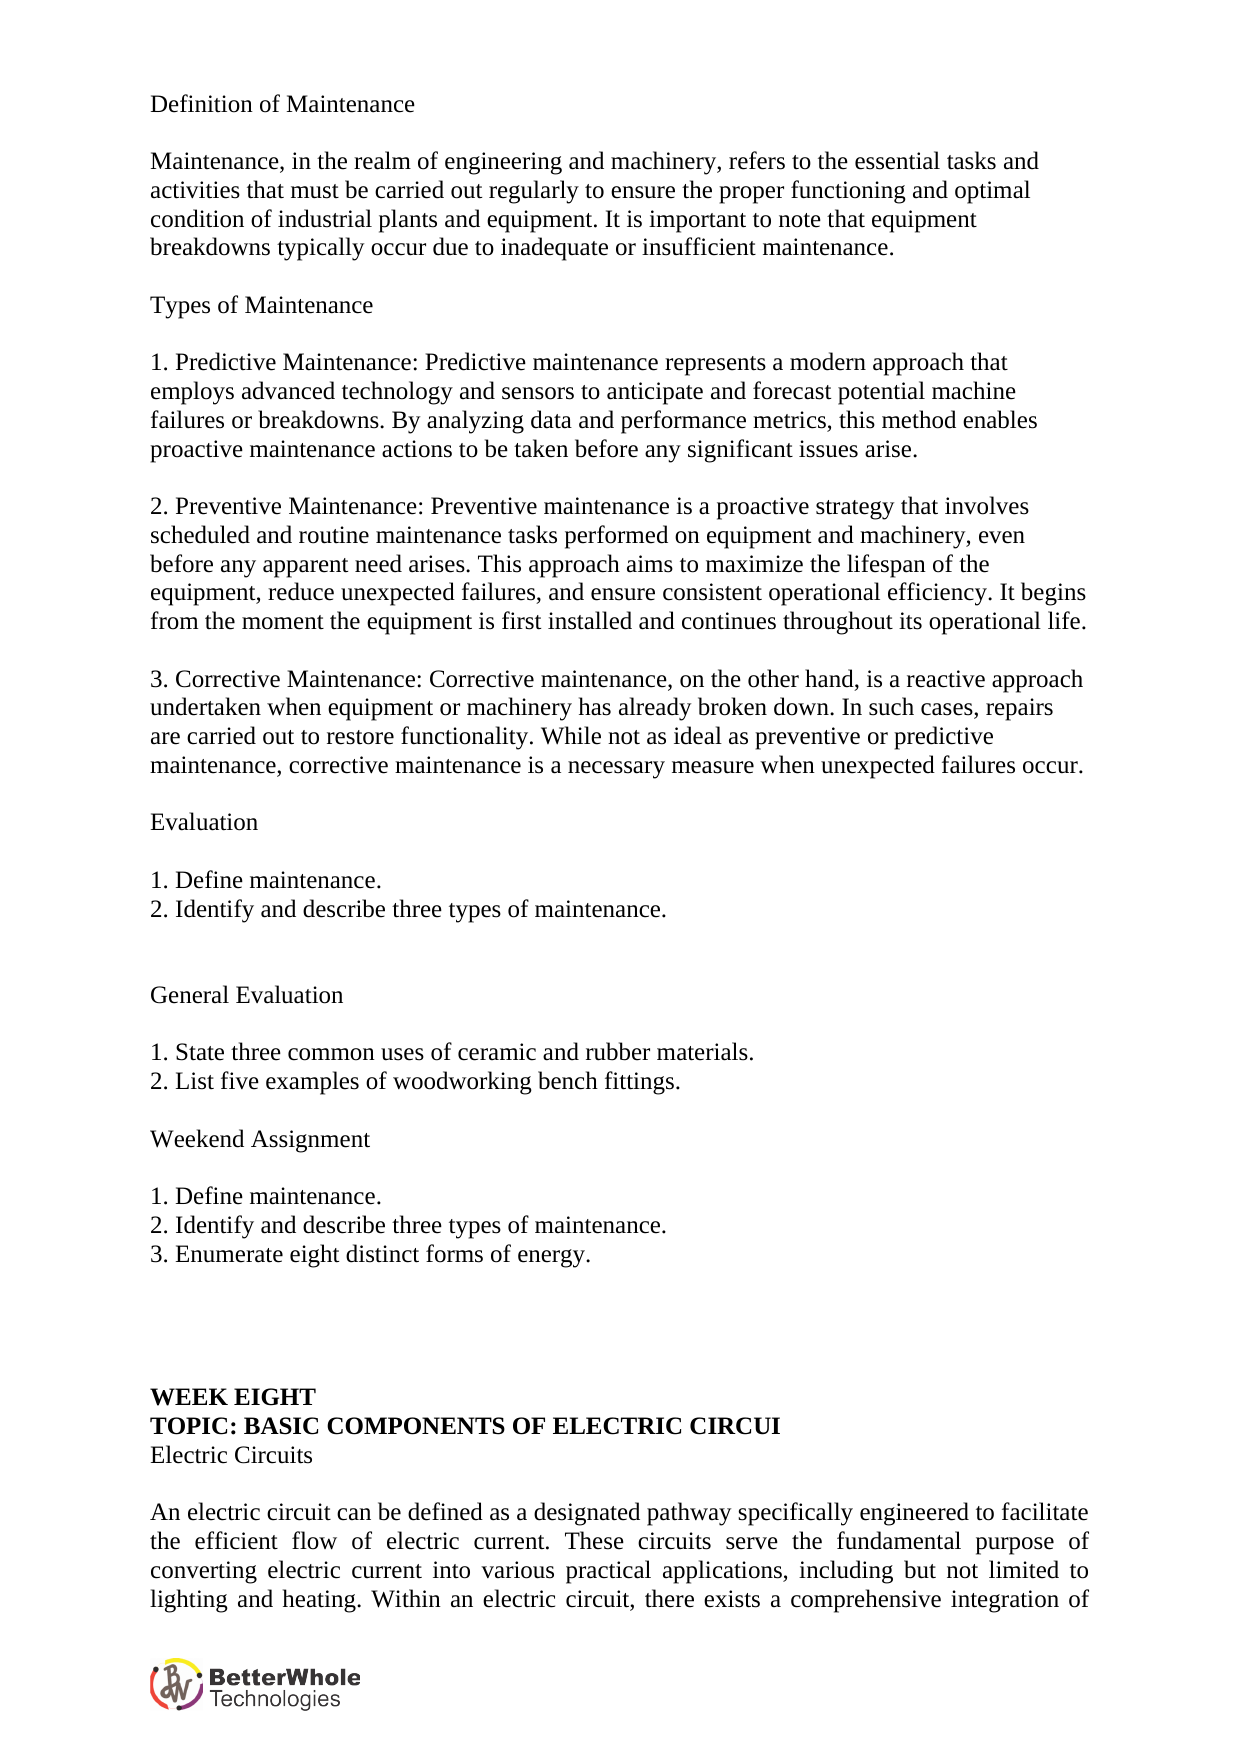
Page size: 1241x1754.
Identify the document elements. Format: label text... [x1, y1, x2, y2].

text 1. Define maintenance. [150, 1181, 1090, 1210]
text 1. Predictive Maintenance: Predictive maintenance represents a modern approach that employs advanced technology and sensors to anticipate and forecast potential machine failures or breakdowns. By analyzing data and performance metrics, this method enables proactive maintenance actions to be taken before any significant issues arise. [150, 347, 1090, 462]
text 1. Define maintenance. [150, 865, 1090, 894]
text Electric Circuits [150, 1440, 1090, 1469]
text Evaluation [150, 807, 1090, 836]
text 2. List five examples of woodworking bench fittings. [150, 1066, 1090, 1095]
text 3. Corrective Maintenance: Corrective maintenance, on the other hand, is a reactive approach undertaken when equipment or machinery has already broken down. In such cases, repairs are carried out to restore functionality. While not as ideal as preventive or predictive maintenance, corrective maintenance is a necessary measure when unexpected failures occur. [150, 664, 1090, 779]
text TOPIC: BASIC COMPONENTS OF ELECTRIC CIRCUI [150, 1411, 1090, 1440]
text Weekend Assignment [150, 1124, 1090, 1152]
picture [150, 1658, 360, 1711]
text WEEK EIGHT [150, 1382, 1090, 1411]
text 3. Enumerate eight distinct forms of energy. [150, 1239, 1090, 1267]
text 2. Identify and describe three types of maintenance. [150, 1210, 1090, 1239]
text General Evaluation [150, 980, 1090, 1009]
text 1. State three common uses of ceramic and rubber materials. [150, 1037, 1090, 1066]
text 2. Preventive Maintenance: Preventive maintenance is a proactive strategy that involves scheduled and routine maintenance tasks performed on equipment and machinery, even before any apparent need arises. This approach aims to maximize the lifespan of the equipment, reduce unexpected failures, and ensure consistent operational efficiency. It begins from the moment the equipment is first installed and continues throughout its operational life. [150, 491, 1090, 635]
text 2. Identify and describe three types of maintenance. [150, 894, 1090, 922]
text Definition of Maintenance [150, 89, 1090, 117]
text Maintenance, in the realm of engineering and machinery, refers to the essential tasks and activities that must be carried out regularly to ensure the proper functioning and optimal condition of industrial plants and equipment. It is important to note that equipment breakdowns typically occur due to inadequate or insufficient maintenance. [150, 146, 1090, 261]
text Types of Maintenance [150, 290, 1090, 319]
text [150, 1497, 1090, 1612]
